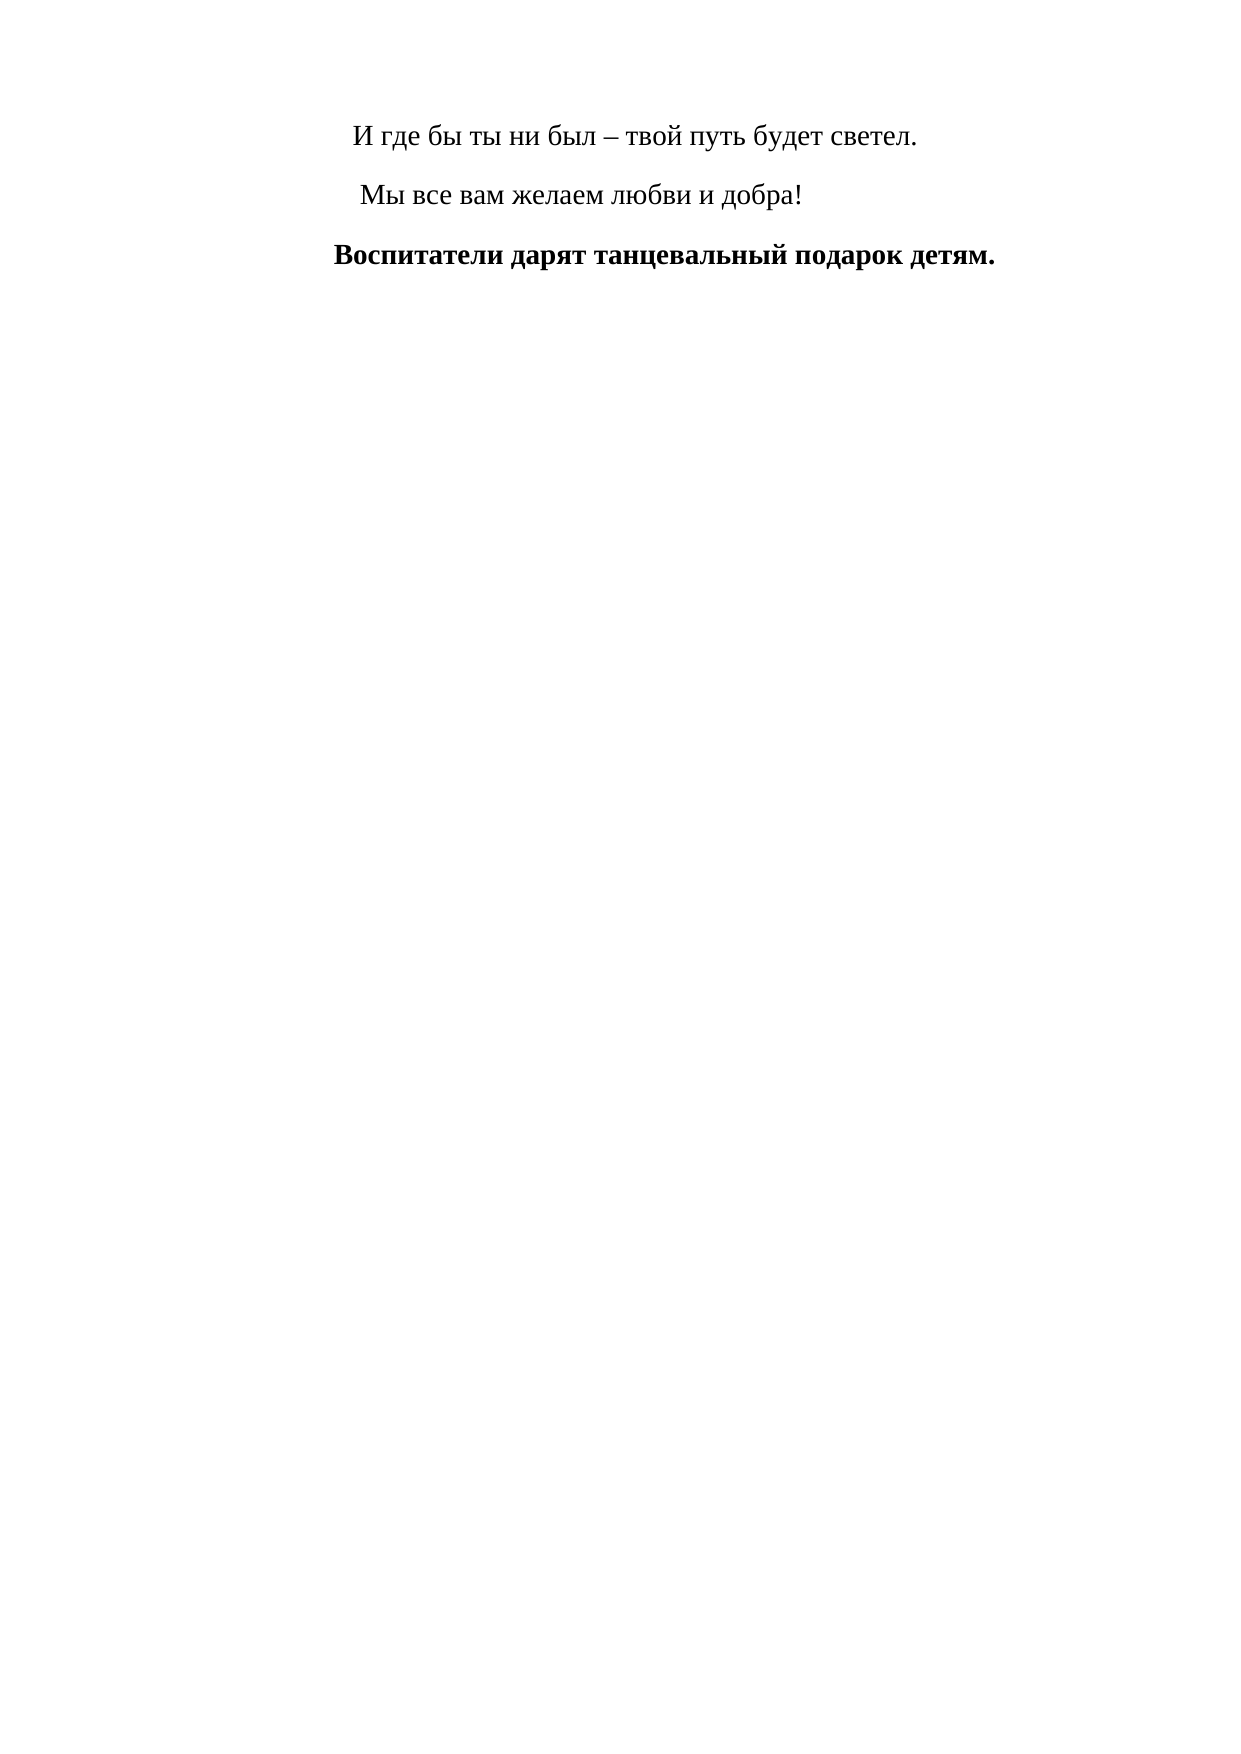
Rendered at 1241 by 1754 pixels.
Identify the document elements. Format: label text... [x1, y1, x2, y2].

text Воспитатели дарят танцевальный подарок детям. [177, 237, 1152, 270]
text Мы все вам желаем любви и добра! [177, 177, 1152, 211]
text И где бы ты ни был – твой путь будет светел. [177, 118, 1152, 152]
